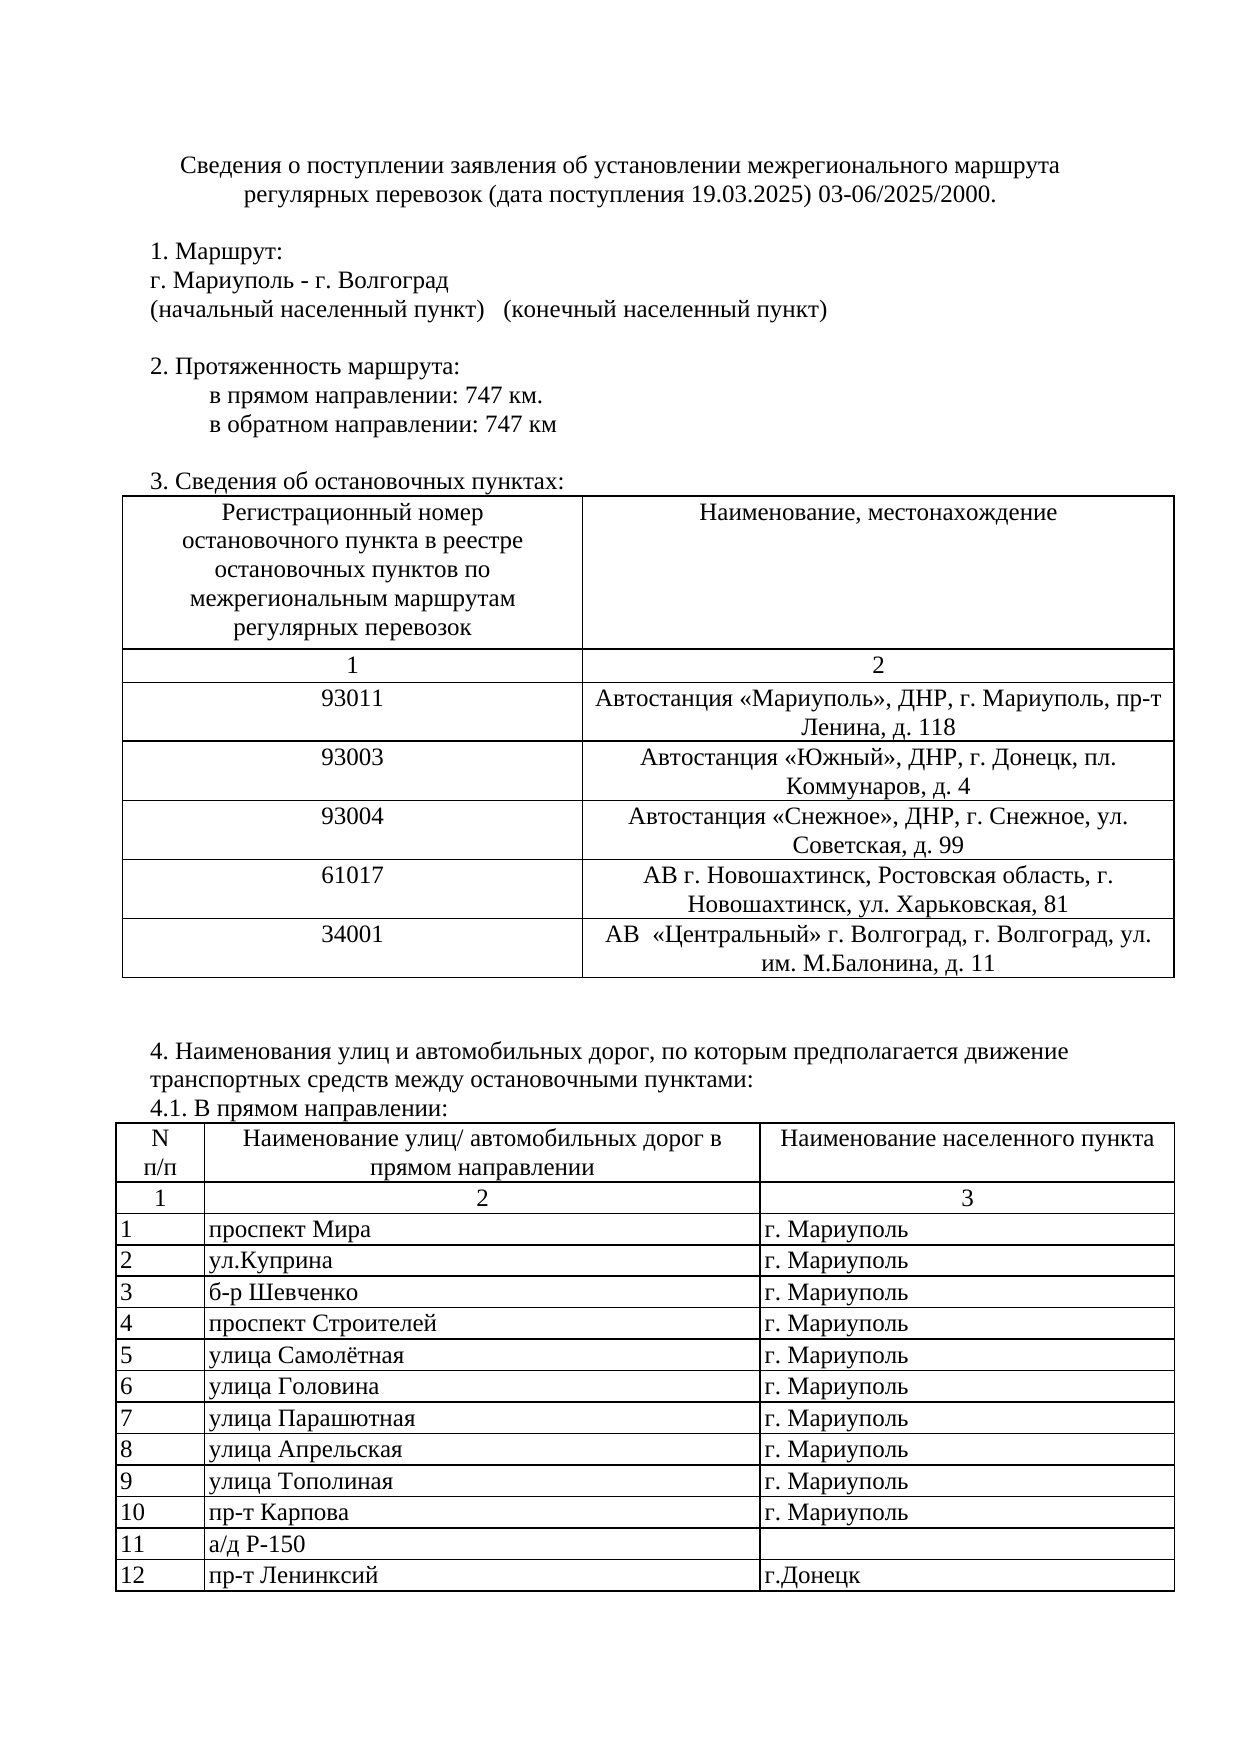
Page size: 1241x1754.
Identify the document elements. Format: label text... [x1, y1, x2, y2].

text 4. Наименования улиц и автомобильных дорог, по которым предполагается движение транспортных средств между остановочными пунктами: [150, 1036, 1090, 1093]
table_cell б-р Шевченко [205, 1277, 759, 1307]
table_cell 93011 [123, 683, 582, 740]
text г. Мариуполь - г. Волгоград [150, 265, 1090, 294]
table_cell 8 [117, 1434, 204, 1464]
table_cell г. Мариуполь [761, 1246, 1174, 1275]
table_cell улица Самолётная [205, 1340, 759, 1370]
table_cell пр-т Ленинксий [205, 1560, 759, 1590]
text 1. Маршрут: [150, 236, 1090, 265]
text в прямом направлении: 747 км. [150, 380, 1090, 409]
table_cell г. Мариуполь [761, 1466, 1174, 1496]
table_cell 2 [583, 650, 1173, 681]
text Сведения о поступлении заявления об установлении межрегионального маршрута регулярных перевозок (дата поступления 19.03.2025) 03-06/2025/2000. [150, 150, 1090, 207]
table_cell 1 [117, 1183, 204, 1212]
text 2. Протяженность маршрута: [150, 351, 1090, 380]
table_cell 1 [117, 1214, 204, 1244]
table_cell 34001 [123, 919, 582, 977]
table_cell ул.Куприна [205, 1246, 759, 1275]
table_cell Автостанция «Южный», ДНР, г. Донецк, пл. Коммунаров, д. 4 [583, 742, 1173, 799]
table_cell г. Мариуполь [761, 1214, 1174, 1244]
table_cell Автостанция «Мариуполь», ДНР, г. Мариуполь, пр-т Ленина, д. 118 [583, 683, 1173, 740]
table_header Наименование, местонахождение [583, 497, 1173, 648]
table_cell г. Мариуполь [761, 1340, 1174, 1370]
table_cell улица Апрельская [205, 1434, 759, 1464]
table_cell улица Парашютная [205, 1403, 759, 1433]
text (начальный населенный пункт) (конечный населенный пункт) [150, 294, 1090, 322]
table_header Наименование населенного пункта [761, 1124, 1174, 1181]
table_cell 11 [117, 1529, 204, 1558]
table_cell 5 [117, 1340, 204, 1370]
table_cell 93004 [123, 801, 582, 858]
table_cell г. Мариуполь [761, 1434, 1174, 1464]
table_cell 1 [123, 650, 582, 681]
table_cell а/д Р-150 [205, 1529, 759, 1558]
table_cell г. Мариуполь [761, 1371, 1174, 1401]
table_cell 93003 [123, 742, 582, 799]
table_cell 9 [117, 1466, 204, 1496]
table_cell 10 [117, 1497, 204, 1527]
table_cell 2 [205, 1183, 759, 1212]
table_cell 3 [761, 1183, 1174, 1212]
table_cell 2 [117, 1246, 204, 1275]
table_cell АВ «Центральный» г. Волгоград, г. Волгоград, ул. им. М.Балонина, д. 11 [583, 919, 1173, 977]
table_cell 6 [117, 1371, 204, 1401]
table_cell г. Мариуполь [761, 1308, 1174, 1338]
text 4.1. В прямом направлении: [150, 1093, 1090, 1122]
table_cell улица Тополиная [205, 1466, 759, 1496]
table_cell пр-т Карпова [205, 1497, 759, 1527]
table_cell г. Мариуполь [761, 1277, 1174, 1307]
table_cell АВ г. Новошахтинск, Ростовская область, г. Новошахтинск, ул. Харьковская, 81 [583, 860, 1173, 918]
table_cell 7 [117, 1403, 204, 1433]
table_cell г. Мариуполь [761, 1403, 1174, 1433]
table_cell проспект Строителей [205, 1308, 759, 1338]
table_cell 3 [117, 1277, 204, 1307]
table_cell улица Головина [205, 1371, 759, 1401]
text в обратном направлении: 747 км [150, 409, 1090, 437]
table_header Наименование улиц/ автомобильных дорог в прямом направлении [205, 1124, 759, 1181]
table_cell 4 [117, 1308, 204, 1338]
table_cell 61017 [123, 860, 582, 918]
table_cell [761, 1529, 1174, 1558]
table_cell проспект Мира [205, 1214, 759, 1244]
text 3. Сведения об остановочных пунктах: [150, 466, 1090, 495]
table_cell г. Мариуполь [761, 1497, 1174, 1527]
table_header N п/п [117, 1124, 204, 1181]
table_header Регистрационный номер остановочного пункта в реестре остановочных пунктов по межрегиональным маршрутам регулярных перевозок [123, 497, 582, 648]
table_cell г.Донецк [761, 1560, 1174, 1590]
table_cell 12 [117, 1560, 204, 1590]
table_cell Автостанция «Снежное», ДНР, г. Снежное, ул. Советская, д. 99 [583, 801, 1173, 858]
